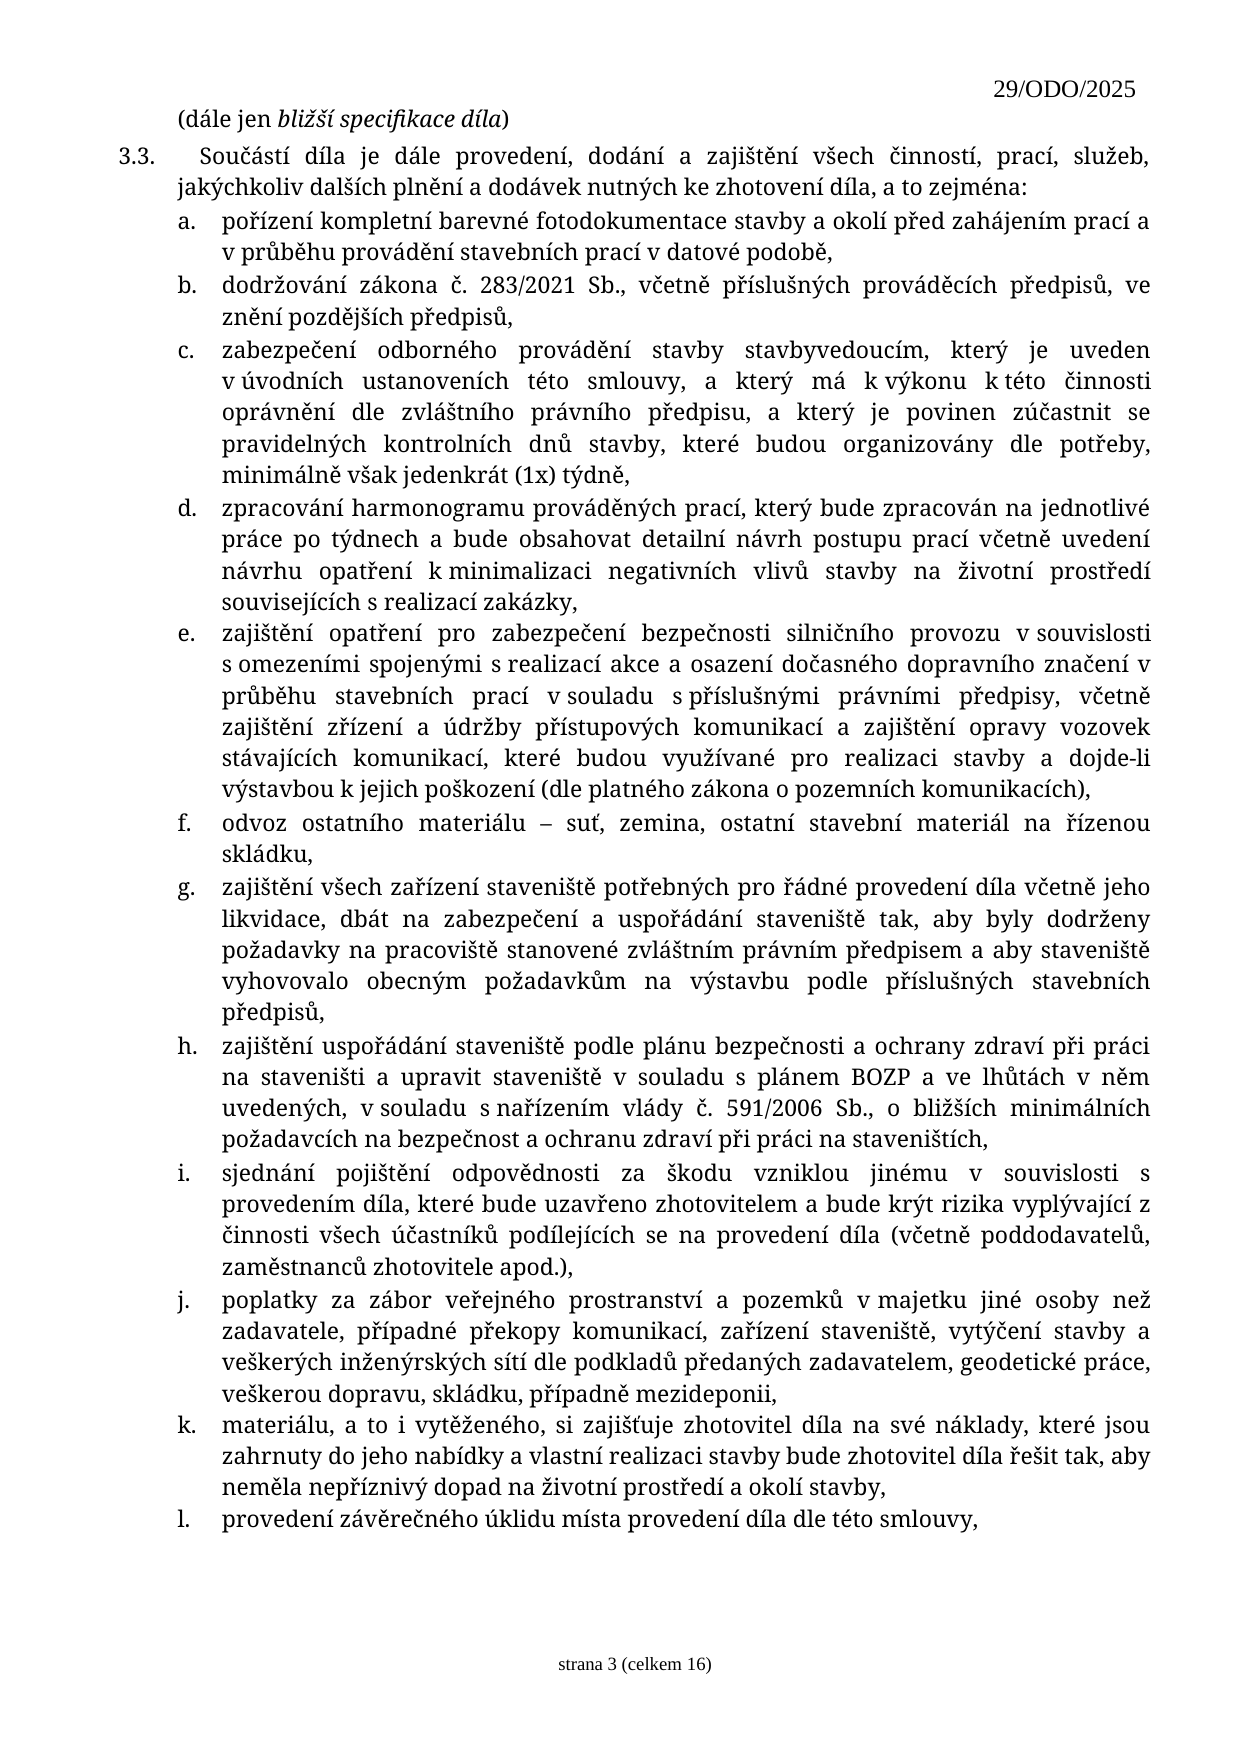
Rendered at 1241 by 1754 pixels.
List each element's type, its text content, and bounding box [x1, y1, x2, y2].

list zajištění všech zařízení staveniště potřebných pro řádné provedení díla včetně jeho likvidace, dbát na zabezpečení a uspořádání staveniště tak, aby byly dodrženy požadavky na pracoviště stanovené zvláštním právním předpisem a aby staveniště vyhovovalo obecným požadavkům na výstavbu podle příslušných stavebních předpisů, [177, 871, 1152, 1027]
list pořízení kompletní barevné fotodokumentace stavby a okolí před zahájením prací a v průběhu provádění stavebních prací v datové podobě, [177, 204, 1152, 267]
text (dále jen bližší specifikace díla) [118, 102, 1152, 134]
list poplatky za zábor veřejného prostranství a pozemků v majetku jiné osoby než zadavatele, případné překopy komunikací, zařízení staveniště, vytýčení stavby a veškerých inženýrských sítí dle podkladů předaných zadavatelem, geodetické práce, veškerou dopravu, skládku, případně mezideponii, [177, 1284, 1152, 1409]
list dodržování zákona č. 283/2021 Sb., včetně příslušných prováděcích předpisů, ve znění pozdějších předpisů, [177, 269, 1152, 332]
text 3.3. Součástí díla je dále provedení, dodání a zajištění všech činností, prací, služeb, jakýchkoliv dalších plnění a dodávek nutných ke zhotovení díla, a to zejména: [118, 140, 1152, 202]
list odvoz ostatního materiálu – suť, zemina, ostatní stavební materiál na řízenou skládku, [177, 807, 1152, 869]
list zpracování harmonogramu prováděných prací, který bude zpracován na jednotlivé práce po týdnech a bude obsahovat detailní návrh postupu prací včetně uvedení návrhu opatření k minimalizaci negativních vlivů stavby na životní prostředí souvisejících s realizací zakázky, [177, 492, 1152, 617]
list materiálu, a to i vytěženého, si zajišťuje zhotovitel díla na své náklady, které jsou zahrnuty do jeho nabídky a vlastní realizaci stavby bude zhotovitel díla řešit tak, aby neměla nepříznivý dopad na životní prostředí a okolí stavby, [177, 1409, 1152, 1502]
list provedení závěrečného úklidu místa provedení díla dle této smlouvy, [177, 1502, 1152, 1534]
list sjednání pojištění odpovědnosti za škodu vzniklou jinému v souvislosti s provedením díla, které bude uzavřeno zhotovitelem a bude krýt rizika vyplývající z činnosti všech účastníků podílejících se na provedení díla (včetně poddodavatelů, zaměstnanců zhotovitele apod.), [177, 1157, 1152, 1282]
list zajištění opatření pro zabezpečení bezpečnosti silničního provozu v souvislosti s omezeními spojenými s realizací akce a osazení dočasného dopravního značení v průběhu stavebních prací v souladu s příslušnými právními předpisy, včetně zajištění zřízení a údržby přístupových komunikací a zajištění opravy vozovek stávajících komunikací, které budou využívané pro realizaci stavby a dojde-li výstavbou k jejich poškození (dle platného zákona o pozemních komunikacích), [177, 617, 1152, 804]
list zajištění uspořádání staveniště podle plánu bezpečnosti a ochrany zdraví při práci na staveništi a upravit staveniště v souladu s plánem BOZP a ve lhůtách v něm uvedených, v souladu s nařízením vlády č. 591/2006 Sb., o bližších minimálních požadavcích na bezpečnost a ochranu zdraví při práci na staveništích, [177, 1029, 1152, 1154]
list zabezpečení odborného provádění stavby stavbyvedoucím, který je uveden v úvodních ustanoveních této smlouvy, a který má k výkonu k této činnosti oprávnění dle zvláštního právního předpisu, a který je povinen zúčastnit se pravidelných kontrolních dnů stavby, které budou organizovány dle potřeby, minimálně však jedenkrát (1x) týdně, [177, 334, 1152, 490]
